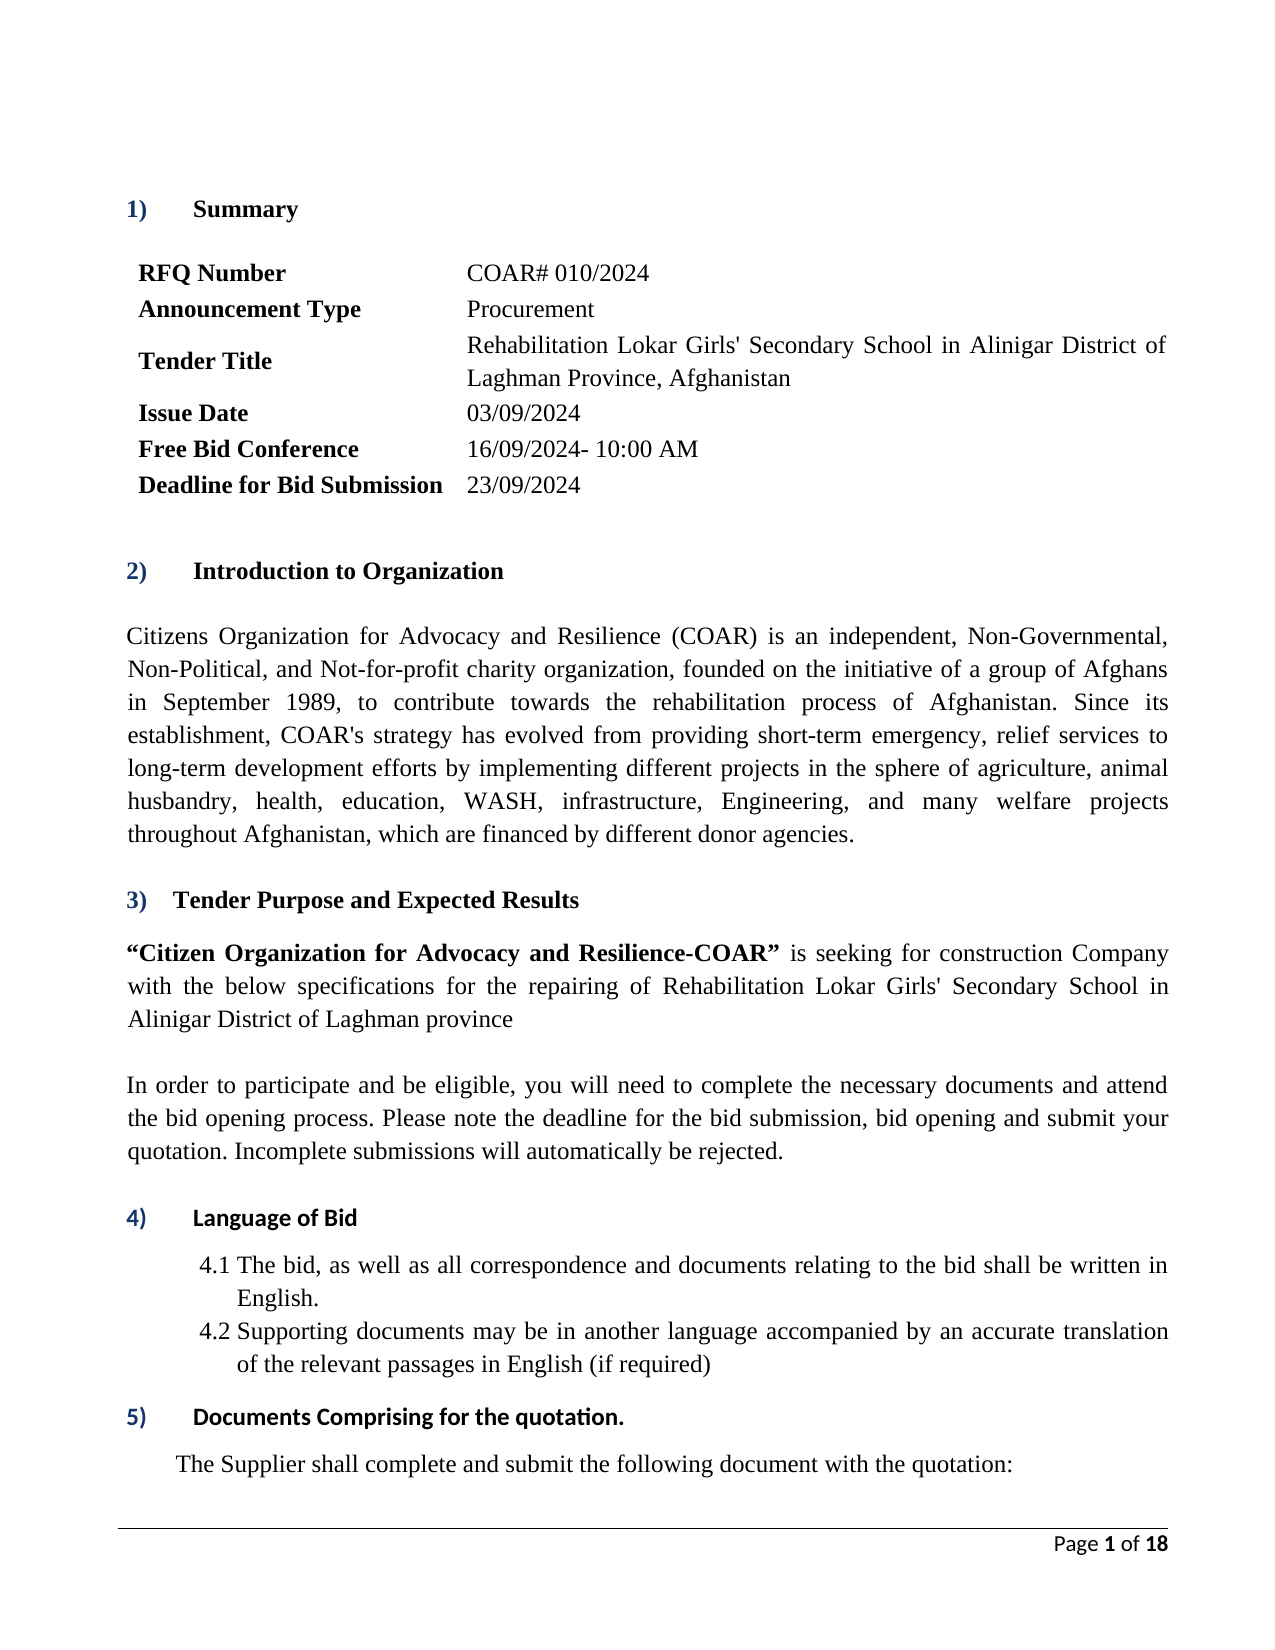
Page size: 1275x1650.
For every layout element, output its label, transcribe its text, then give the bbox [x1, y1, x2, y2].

subtitle Language of Bid [126, 1202, 1168, 1232]
subtitle Tender Purpose and Expected Results [126, 885, 1169, 914]
table_cell 23/09/2024 [455, 470, 1177, 506]
table_cell Rehabilitation Lokar Girls' Secondary School in Alinigar District of Laghman Province, Afghanistan [455, 330, 1177, 398]
list The bid, as well as all correspondence and documents relating to the bid shall be written in English. [199, 1250, 1170, 1312]
table_cell Procurement [455, 294, 1177, 330]
subtitle Summary [126, 194, 1168, 223]
table_cell Issue Date Free Bid Conference [127, 399, 455, 470]
text In order to participate and be eligible, you will need to complete the necessary documents and attend the bid opening process. Please note the deadline for the bid submission, bid opening and submit your quotation. Incomplete submissions will automatically be rejected. [126, 1070, 1169, 1165]
table_header COAR# 010/2024 [455, 259, 1177, 294]
text “Citizen Organization for Advocacy and Resilience-COAR” is seeking for construction Company with the below specifications for the repairing of Rehabilitation Lokar Girls' Secondary School in Alinigar District of Laghman province [126, 938, 1169, 1033]
subtitle Introduction to Organization [126, 556, 1168, 585]
list Supporting documents may be in another language accompanied by an accurate translation of the relevant passages in English (if required) [199, 1316, 1169, 1378]
table_cell 03/09/2024 16/09/2024- 10:00 AM [455, 399, 1177, 470]
table_header RFQ Number [127, 259, 455, 294]
table_cell Tender Title [127, 330, 455, 398]
subtitle Documents Comprising for the quotation. [126, 1401, 1168, 1432]
table_cell Deadline for Bid Submission [127, 470, 455, 506]
table_cell Announcement Type [127, 294, 455, 330]
text Citizens Organization for Advocacy and Resilience (COAR) is an independent, Non-Governmental, Non-Political, and Not-for-profit charity organization, founded on the initiative of a group of Afghans in September 1989, to contribute towards the rehabilitation process of Afghanistan. Since its establishment, COAR's strategy has evolved from providing short-term emergency, relief services to long-term development efforts by implementing different projects in the sphere of agriculture, animal husbandry, health, education, WASH, infrastructure, Engineering, and many welfare projects throughout Afghanistan, which are financed by different donor agencies. [126, 621, 1169, 848]
text The Supplier shall complete and submit the following document with the quotation: [175, 1449, 1169, 1478]
